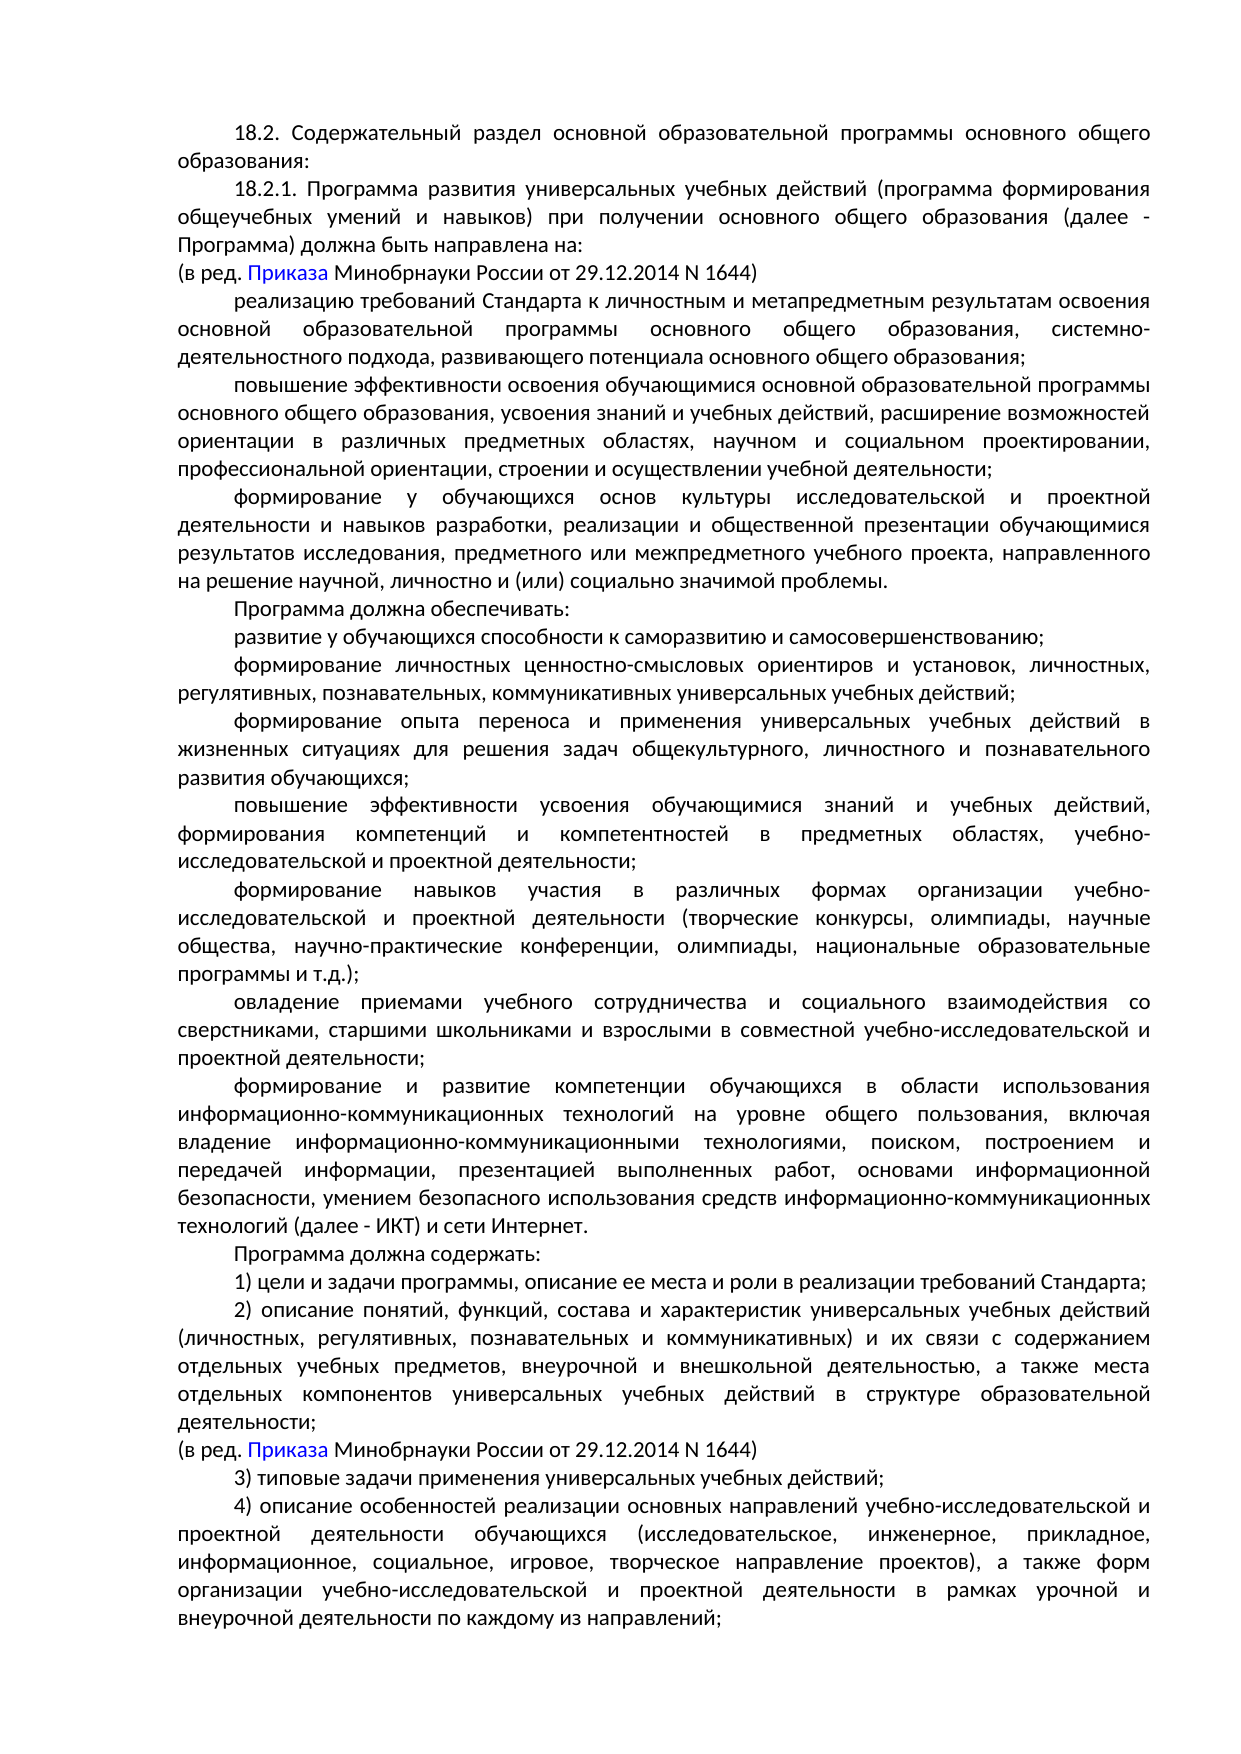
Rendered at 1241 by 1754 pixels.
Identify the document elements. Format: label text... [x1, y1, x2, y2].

text развитие у обучающихся способности к саморазвитию и самосовершенствованию; [177, 622, 1152, 651]
text 3) типовые задачи применения универсальных учебных действий; [177, 1463, 1152, 1491]
text реализацию требований Стандарта к личностным и метапредметным результатам освоения основной образовательной программы основного общего образования, системно-деятельностного подхода, развивающего потенциала основного общего образования; [177, 286, 1152, 370]
text повышение эффективности усвоения обучающимися знаний и учебных действий, формирования компетенций и компетентностей в предметных областях, учебно-исследовательской и проектной деятельности; [177, 791, 1152, 875]
text повышение эффективности освоения обучающимися основной образовательной программы основного общего образования, усвоения знаний и учебных действий, расширение возможностей ориентации в различных предметных областях, научном и социальном проектировании, профессиональной ориентации, строении и осуществлении учебной деятельности; [177, 370, 1152, 482]
text овладение приемами учебного сотрудничества и социального взаимодействия со сверстниками, старшими школьниками и взрослыми в совместной учебно-исследовательской и проектной деятельности; [177, 987, 1152, 1071]
text формирование навыков участия в различных формах организации учебно-исследовательской и проектной деятельности (творческие конкурсы, олимпиады, научные общества, научно-практические конференции, олимпиады, национальные образовательные программы и т.д.); [177, 875, 1152, 987]
text формирование опыта переноса и применения универсальных учебных действий в жизненных ситуациях для решения задач общекультурного, личностного и познавательного развития обучающихся; [177, 707, 1152, 791]
text формирование личностных ценностно-смысловых ориентиров и установок, личностных, регулятивных, познавательных, коммуникативных универсальных учебных действий; [177, 651, 1152, 707]
text 18.2.1. Программа развития универсальных учебных действий (программа формирования общеучебных умений и навыков) при получении основного общего образования (далее - Программа) должна быть направлена на: [177, 174, 1152, 258]
text (в ред. Приказа Минобрнауки России от 29.12.2014 N 1644) [177, 1435, 1152, 1463]
text (в ред. Приказа Минобрнауки России от 29.12.2014 N 1644) [177, 258, 1152, 286]
text формирование и развитие компетенции обучающихся в области использования информационно-коммуникационных технологий на уровне общего пользования, включая владение информационно-коммуникационными технологиями, поиском, построением и передачей информации, презентацией выполненных работ, основами информационной безопасности, умением безопасного использования средств информационно-коммуникационных технологий (далее - ИКТ) и сети Интернет. [177, 1071, 1152, 1239]
text формирование у обучающихся основ культуры исследовательской и проектной деятельности и навыков разработки, реализации и общественной презентации обучающимися результатов исследования, предметного или межпредметного учебного проекта, направленного на решение научной, личностно и (или) социально значимой проблемы. [177, 482, 1152, 594]
text Программа должна обеспечивать: [177, 594, 1152, 622]
text 2) описание понятий, функций, состава и характеристик универсальных учебных действий (личностных, регулятивных, познавательных и коммуникативных) и их связи с содержанием отдельных учебных предметов, внеурочной и внешкольной деятельностью, а также места отдельных компонентов универсальных учебных действий в структуре образовательной деятельности; [177, 1295, 1152, 1435]
text 1) цели и задачи программы, описание ее места и роли в реализации требований Стандарта; [177, 1267, 1152, 1295]
text Программа должна содержать: [177, 1239, 1152, 1267]
text 18.2. Содержательный раздел основной образовательной программы основного общего образования: [177, 118, 1152, 174]
text 4) описание особенностей реализации основных направлений учебно-исследовательской и проектной деятельности обучающихся (исследовательское, инженерное, прикладное, информационное, социальное, игровое, творческое направление проектов), а также форм организации учебно-исследовательской и проектной деятельности в рамках урочной и внеурочной деятельности по каждому из направлений; [177, 1491, 1152, 1631]
